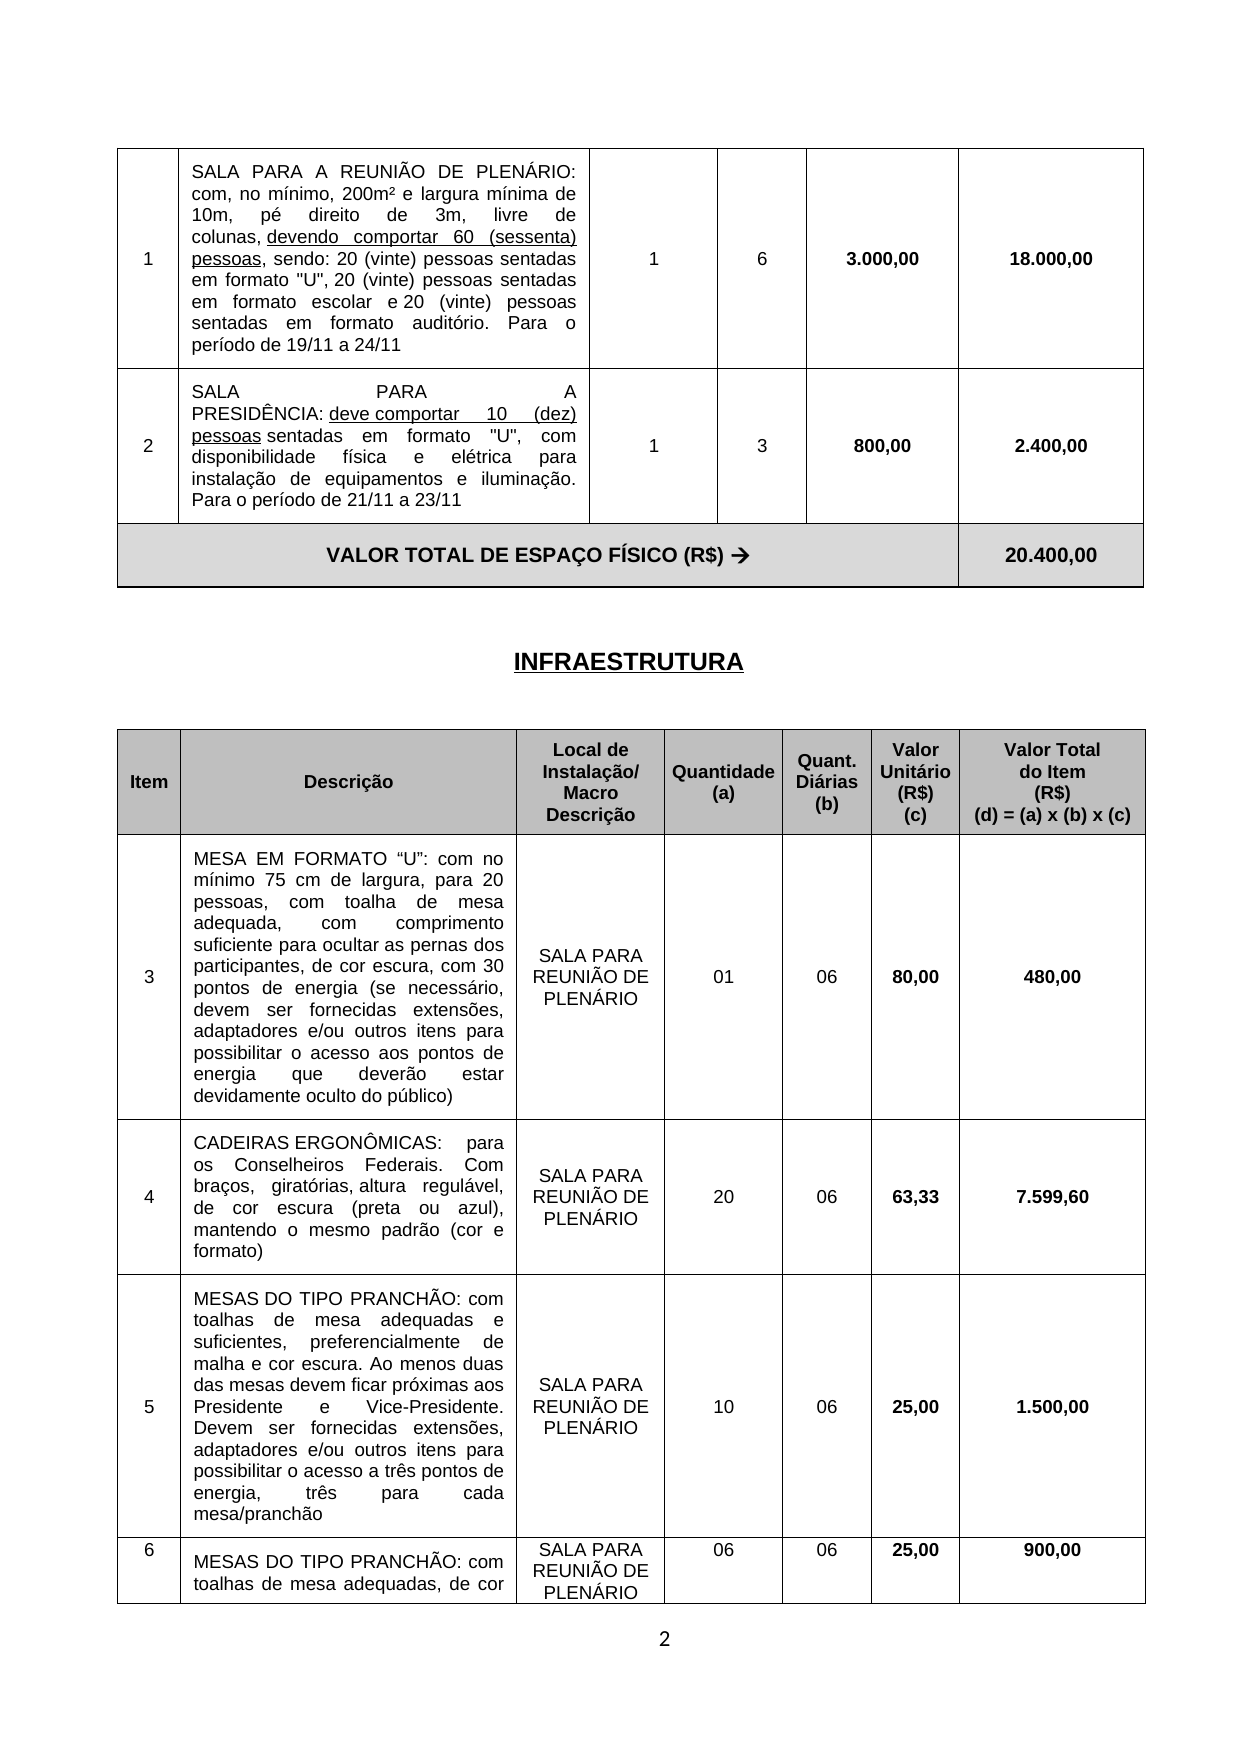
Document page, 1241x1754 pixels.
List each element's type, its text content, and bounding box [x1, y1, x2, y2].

table_cell 2 [118, 369, 178, 523]
table_cell SALA PARA A REUNIÃO DE PLENÁRIO: com, no mínimo, 200m² e largura mínima de 10m, pé direito de 3m, livre de colunas, devendo comportar 60 (sessenta) pessoas, sendo: 20 (vinte) pessoas sentadas em formato "U", 20 (vinte) pessoas sentadas em formato escolar e 20 (vinte) pessoas sentadas em formato auditório. Para o período de 19/11 a 24/11 [179, 149, 589, 368]
table_cell 6 [118, 1538, 180, 1603]
table_cell CADEIRAS ERGONÔMICAS: para os Conselheiros Federais. Com braços, giratórias, altura regulável, de cor escura (preta ou azul), mantendo o mesmo padrão (cor e formato) [181, 1120, 516, 1274]
table_cell MESAS DO TIPO PRANCHÃO: com toalhas de mesa adequadas e suficientes, preferencialmente de malha e cor escura. Ao menos duas das mesas devem ficar próximas aos Presidente e Vice-Presidente. Devem ser fornecidas extensões, adaptadores e/ou outros itens para possibilitar o acesso a três pontos de energia, três para cada mesa/pranchão [181, 1275, 516, 1537]
table_cell SALA PARA REUNIÃO DE PLENÁRIO [517, 835, 664, 1119]
table_cell 63,33 [872, 1120, 959, 1274]
table_cell 3.000,00 [807, 149, 958, 368]
table_cell 1 [590, 149, 717, 368]
table_header Quantidade (a) [665, 730, 782, 834]
table_header Valor Unitário (R$) (c) [872, 730, 959, 834]
table_cell 25,00 [872, 1538, 959, 1603]
table_cell SALA PARA REUNIÃO DE PLENÁRIO [517, 1275, 664, 1537]
table_cell 7.599,60 [960, 1120, 1145, 1274]
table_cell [517, 1538, 664, 1603]
table_header Descrição [181, 730, 516, 834]
table_cell 2.400,00 [959, 369, 1143, 523]
table_cell 10 [665, 1275, 782, 1537]
table_cell 1.500,00 [960, 1275, 1145, 1537]
table_cell 80,00 [872, 835, 959, 1119]
table_header Quant. Diárias (b) [783, 730, 871, 834]
table_cell 25,00 [872, 1275, 959, 1537]
table_cell 3 [118, 835, 180, 1119]
table_header Valor Total do Item (R$) (d) = (a) x (b) x (c) [960, 730, 1145, 834]
table_cell 06 [783, 1275, 871, 1537]
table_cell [181, 1538, 516, 1603]
table_header Local de Instalação/ Macro Descrição [517, 730, 664, 834]
table_cell MESA EM FORMATO “U”: com no mínimo 75 cm de largura, para 20 pessoas, com toalha de mesa adequada, com comprimento suficiente para ocultar as pernas dos participantes, de cor escura, com 30 pontos de energia (se necessário, devem ser fornecidas extensões, adaptadores e/ou outros itens para possibilitar o acesso aos pontos de energia que deverão estar devidamente oculto do público) [181, 835, 516, 1119]
table_cell 20 [665, 1120, 782, 1274]
table_cell 900,00 [960, 1538, 1145, 1603]
table_cell 800,00 [807, 369, 958, 523]
table_cell 6 [718, 149, 806, 368]
table_cell 3 [718, 369, 806, 523]
table_cell 20.400,00 [959, 524, 1143, 586]
table_cell 06 [783, 1120, 871, 1274]
table_cell 480,00 [960, 835, 1145, 1119]
table_cell 06 [783, 835, 871, 1119]
table_cell SALA PARA REUNIÃO DE PLENÁRIO [517, 1120, 664, 1274]
table_cell 5 [118, 1275, 180, 1537]
table_cell 01 [665, 835, 782, 1119]
table_cell 06 [783, 1538, 871, 1603]
table_header Item [118, 730, 180, 834]
table_cell 1 [118, 149, 178, 368]
table_cell SALA PARA A PRESIDÊNCIA: deve comportar 10 (dez) pessoas sentadas em formato "U", com disponibilidade física e elétrica para instalação de equipamentos e iluminação. Para o período de 21/11 a 23/11 [179, 369, 589, 523]
table_cell VALOR TOTAL DE ESPAÇO FÍSICO (R$) [118, 524, 958, 586]
table_cell 1 [590, 369, 717, 523]
table_cell 4 [118, 1120, 180, 1274]
table_cell 18.000,00 [959, 149, 1143, 368]
table_cell 06 [665, 1538, 782, 1603]
text INFRAESTRUTURA [118, 647, 1139, 676]
